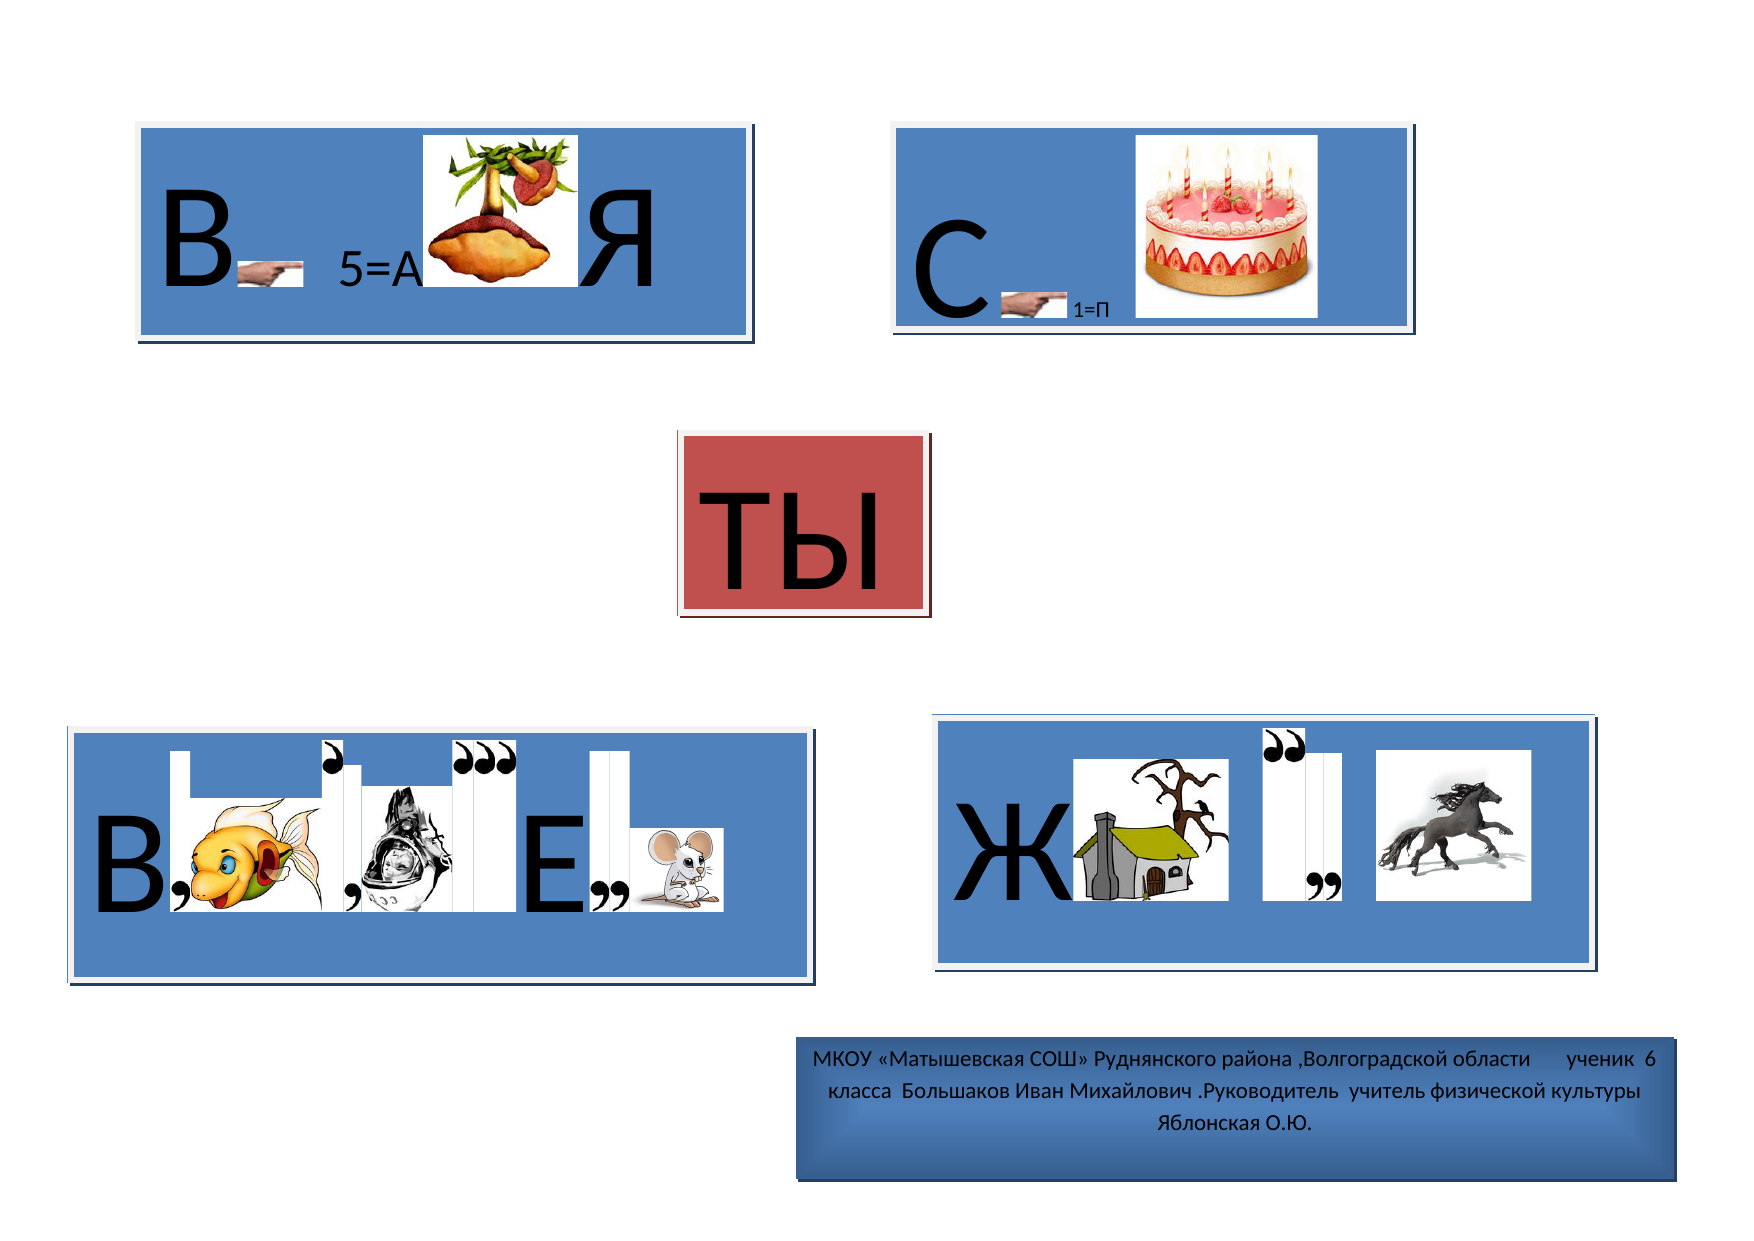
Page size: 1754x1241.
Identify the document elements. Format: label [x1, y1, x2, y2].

picture [1001, 292, 1068, 318]
picture [423, 135, 578, 287]
picture [170, 740, 517, 912]
picture [1073, 759, 1229, 901]
picture [1135, 135, 1318, 318]
picture [1376, 750, 1532, 901]
picture [1262, 728, 1342, 901]
picture [589, 751, 724, 912]
picture [237, 261, 304, 287]
